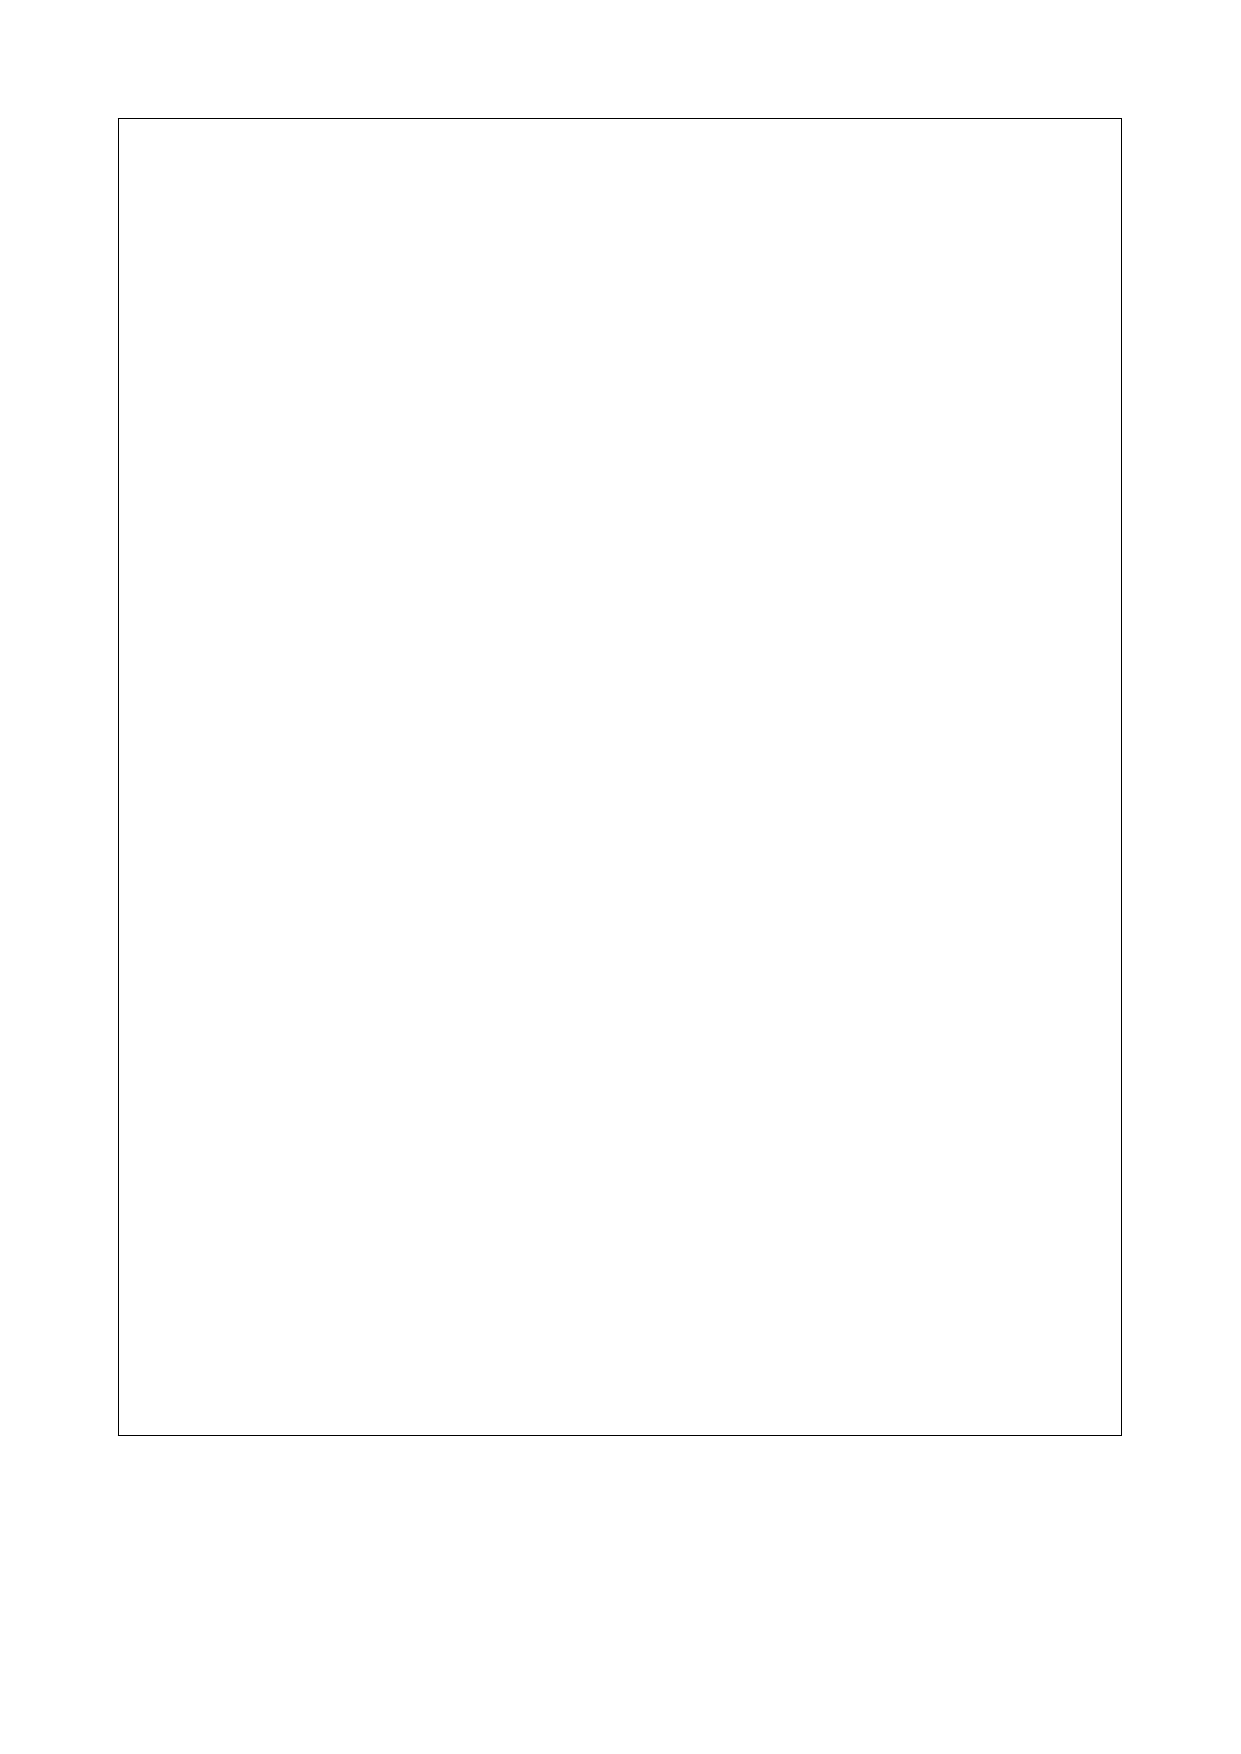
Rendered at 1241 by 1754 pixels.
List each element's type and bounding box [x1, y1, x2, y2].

table_header [119, 119, 1121, 1434]
